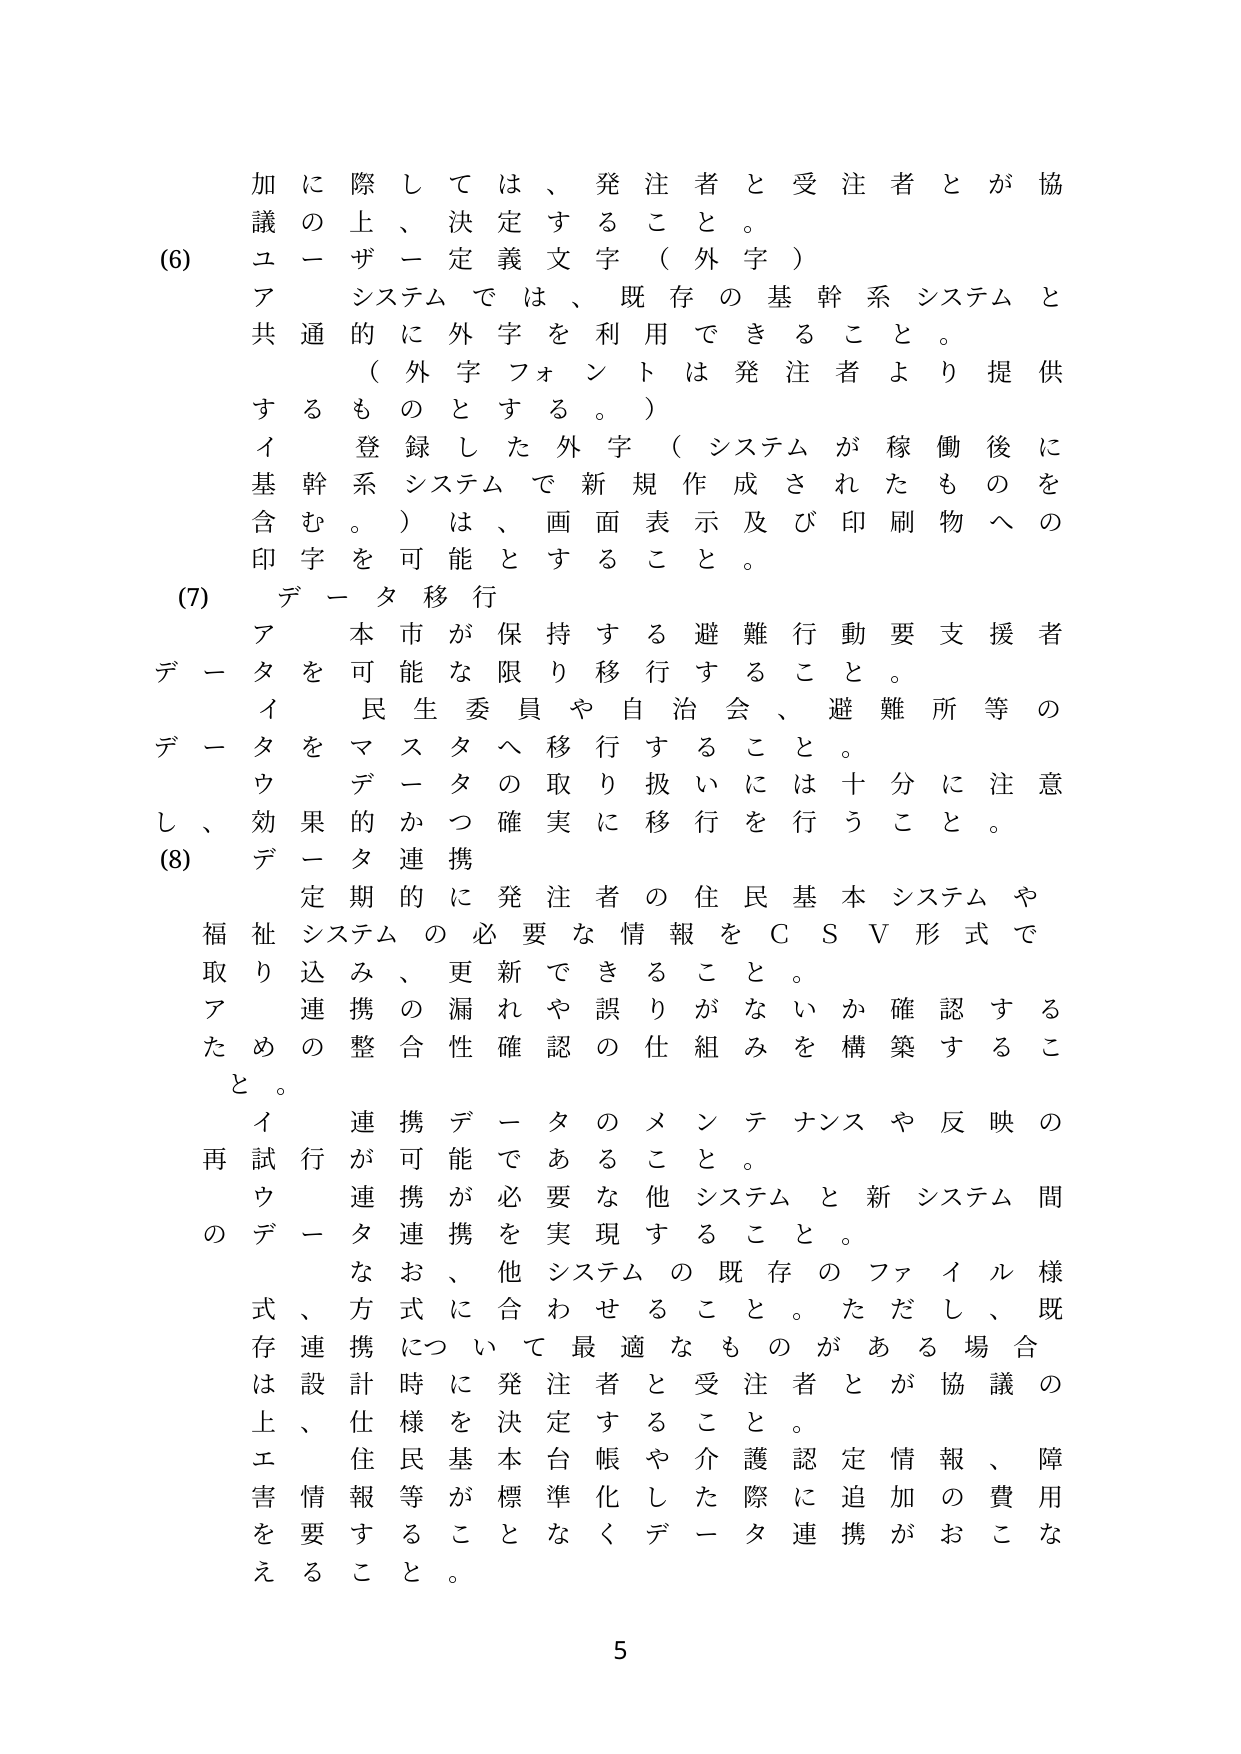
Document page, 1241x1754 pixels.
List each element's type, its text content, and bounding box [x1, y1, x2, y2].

text ア システムでは、既存の基幹系システムと共通的に外字を利用できること。 [153, 277, 1087, 352]
text イ 登録した外字（システムが稼働後に基幹系システムで新規作成されたものを含む。）は、画面表示及び印刷物への印字を可能とすること。 [153, 427, 1087, 577]
text と。 [202, 1064, 1087, 1102]
text ウ 連携が必要な他システムと新システム間のデータ連携を実現すること。 [153, 1177, 1087, 1252]
text エ 住民基本台帳や介護認定情報、障害情報等が標準化した際に追加の費用を要することなくデータ連携がおこなえること。 [153, 1439, 1087, 1589]
text なお、他システムの既存のファイル様式、方式に合わせること。ただし、既存連携について最適なものがある場合は設計時に発注者と受注者とが協議の上、仕様を決定すること。 [153, 1252, 1087, 1439]
text (7) データ移行 [153, 577, 1087, 614]
text ウ データの取り扱いには十分に注意し、効果的かつ確実に移行を行うこと。 [153, 764, 1087, 839]
text ア 本市が保持する避難行動要支援者データを可能な限り移行すること。 [153, 614, 1087, 689]
text （外字フォントは発注者より提供するものとする。） [153, 352, 1087, 427]
text ア 連携の漏れや誤りがないか確認するための整合性確認の仕組みを構築するこ [202, 989, 1087, 1064]
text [153, 164, 1087, 239]
text イ 民生委員や自治会、避難所等のデータをマスタへ移行すること。 [153, 689, 1087, 764]
text (6) ユーザー定義文字（外字） [153, 239, 1087, 277]
text 定期的に発注者の住民基本システムや福祉システムの必要な情報をＣＳＶ形式で取り込み、更新できること。 [153, 877, 1087, 989]
text (8) データ連携 [153, 839, 1087, 877]
text イ 連携データのメンテナンスや反映の再試行が可能であること。 [153, 1102, 1087, 1177]
